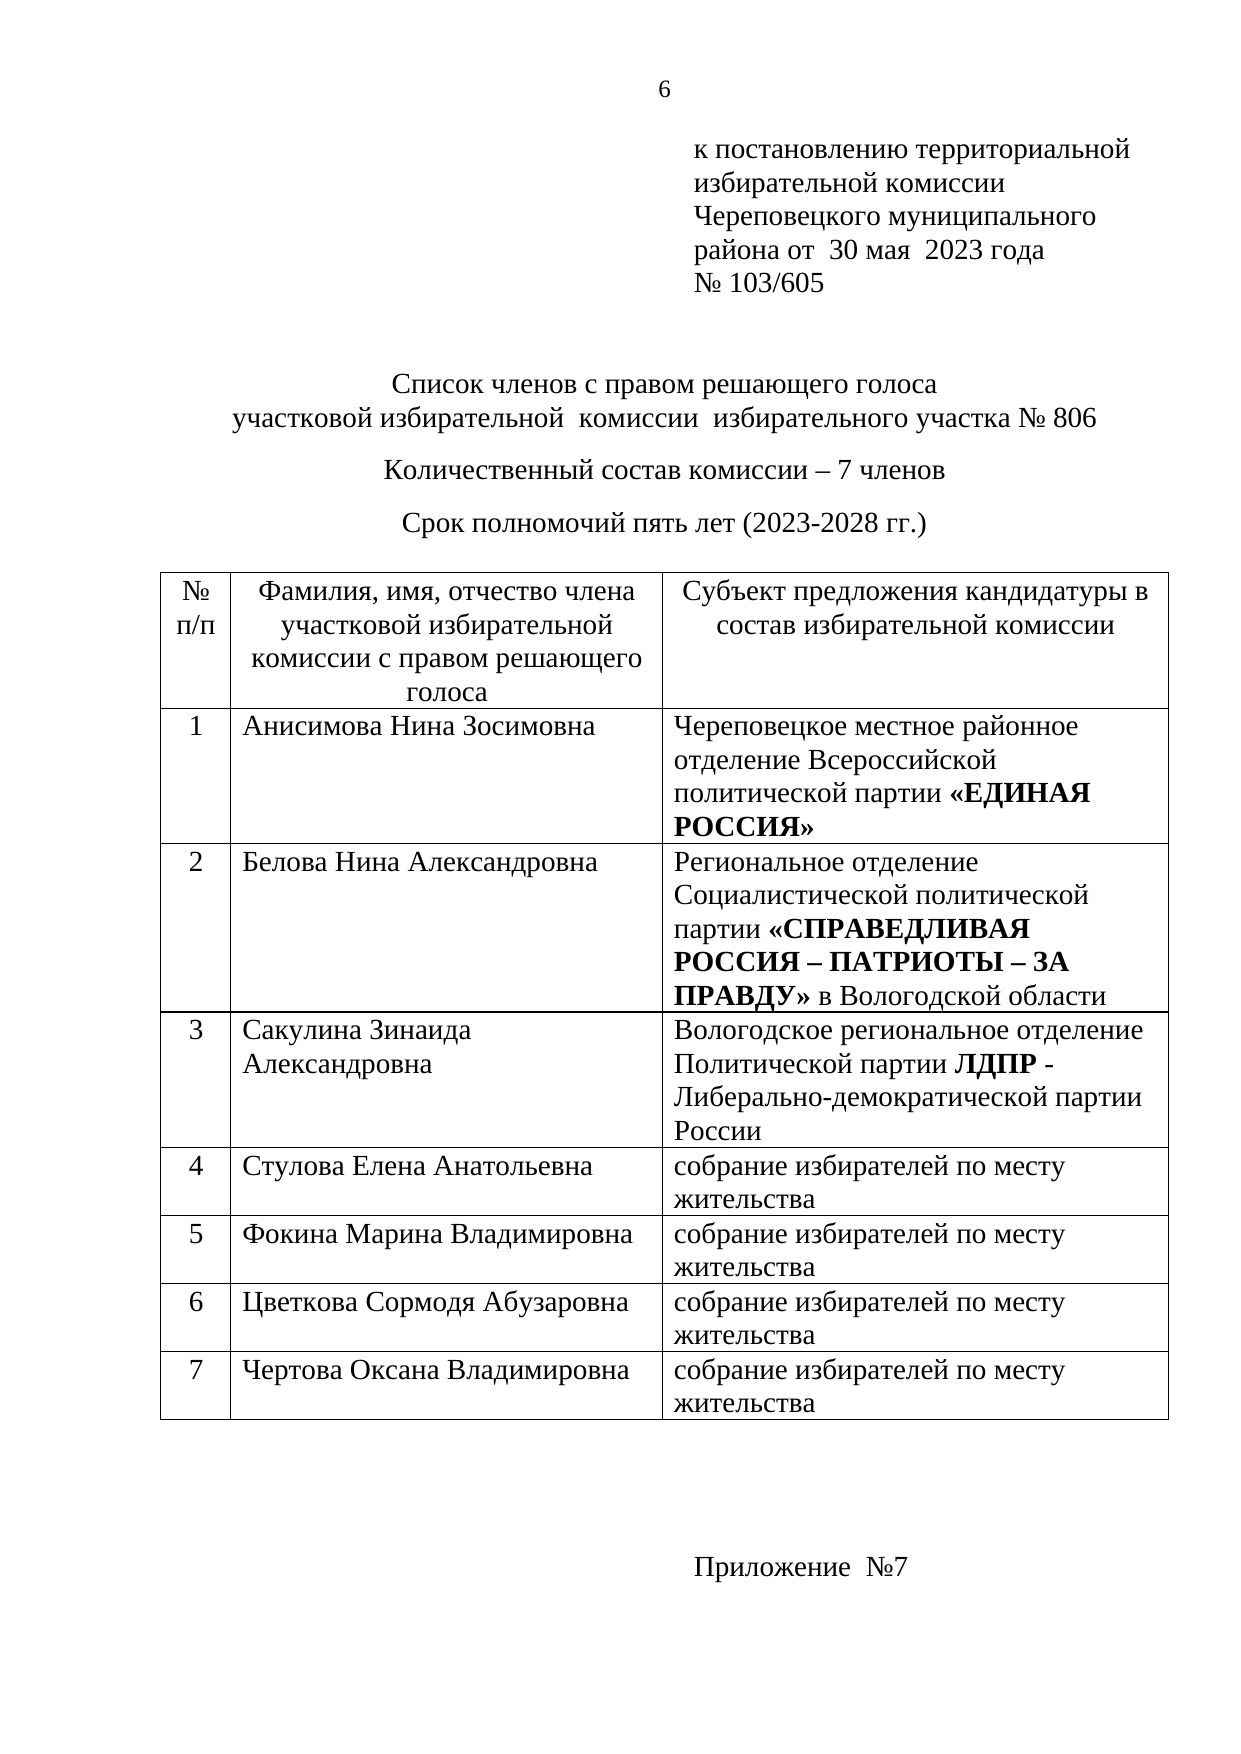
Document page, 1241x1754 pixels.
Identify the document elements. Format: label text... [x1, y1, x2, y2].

table_cell 1 [161, 709, 230, 843]
table_cell 6 [161, 1284, 230, 1351]
table_cell собрание избирателей по месту жительства [663, 1148, 1168, 1215]
text Срок полномочий пять лет (2023-2028 гг.) [177, 505, 1152, 539]
text Список членов с правом решающего голоса [177, 366, 1152, 400]
table_cell собрание избирателей по месту жительства [663, 1284, 1168, 1351]
table_cell 7 [161, 1352, 230, 1419]
table_cell 3 [161, 1013, 230, 1147]
text участковой избирательной комиссии избирательного участка № 806 [177, 400, 1152, 433]
text № 103/605 [693, 266, 1152, 299]
table_cell Череповецкое местное районное отделение Всероссийской политической партии «ЕДИНАЯ РОССИЯ» [663, 709, 1168, 843]
table_cell Цветкова Сормодя Абузаровна [231, 1284, 662, 1351]
table_cell Вологодское региональное отделение Политической партии ЛДПР - Либерально-демократической партии России [663, 1013, 1168, 1147]
table_cell собрание избирателей по месту жительства [663, 1352, 1168, 1419]
table_header Субъект предложения кандидатуры в состав избирательной комиссии [663, 573, 1168, 707]
table_header № п/п [161, 573, 230, 707]
table_cell 2 [161, 844, 230, 1011]
table_header Фамилия, имя, отчество члена участковой избирательной комиссии с правом решающего голоса [231, 573, 662, 707]
table_cell Стулова Елена Анатольевна [231, 1148, 662, 1215]
table_cell 4 [161, 1148, 230, 1215]
table_cell Сакулина Зинаида Александровна [231, 1013, 662, 1147]
table_cell Фокина Марина Владимировна [231, 1216, 662, 1283]
text Приложение №7 [693, 1549, 1152, 1583]
text к постановлению территориальной избирательной комиссии Череповецкого муниципального района от 30 мая 2023 года [693, 131, 1152, 266]
table_cell Анисимова Нина Зосимовна [231, 709, 662, 843]
table_cell Белова Нина Александровна [231, 844, 662, 1011]
table_cell Чертова Оксана Владимировна [231, 1352, 662, 1419]
text Количественный состав комиссии – 7 членов [177, 452, 1152, 486]
table_cell собрание избирателей по месту жительства [663, 1216, 1168, 1283]
table_cell 5 [161, 1216, 230, 1283]
table_cell Региональное отделение Социалистической политической партии «СПРАВЕДЛИВАЯ РОССИЯ – ПАТРИОТЫ – ЗА ПРАВДУ» в Вологодской области [663, 844, 1168, 1011]
